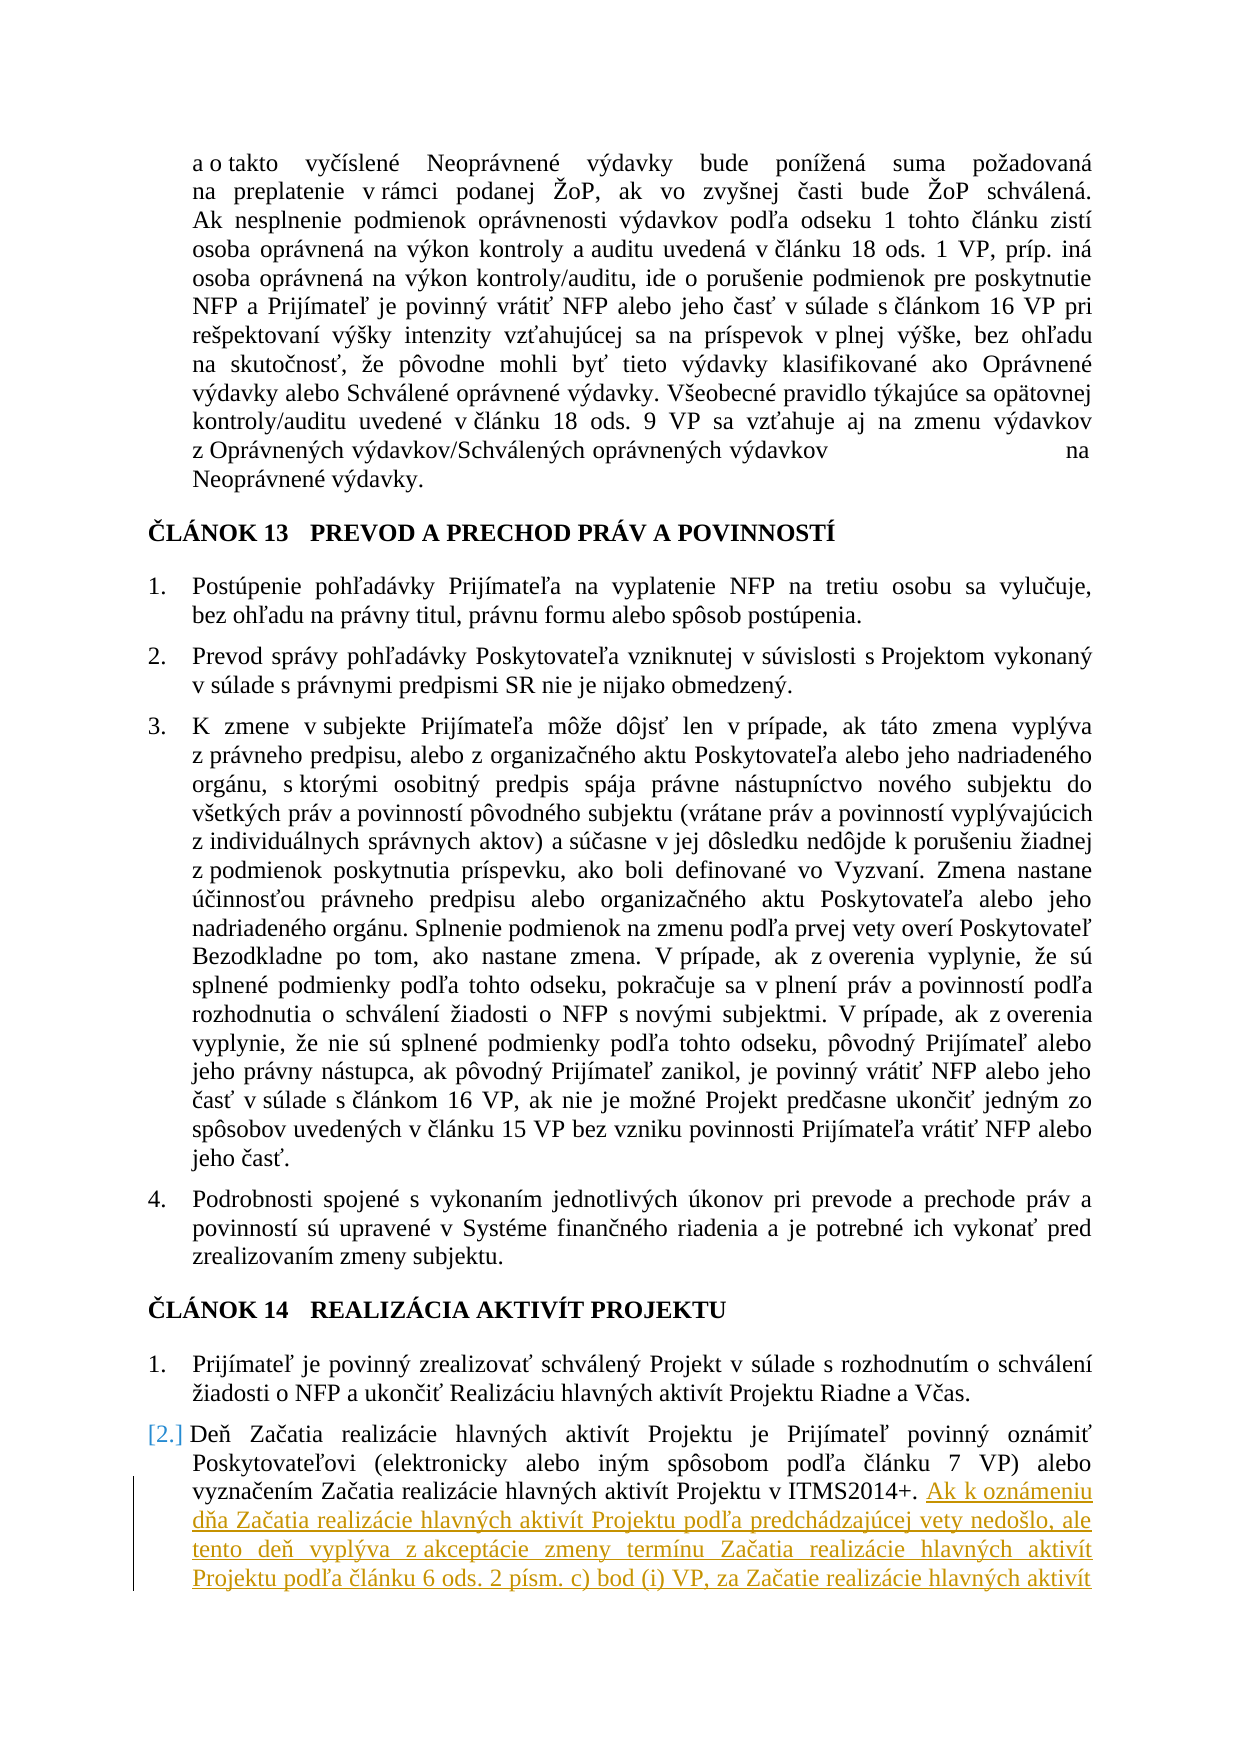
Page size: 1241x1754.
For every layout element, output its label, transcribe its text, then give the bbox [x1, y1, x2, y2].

list Prijímateľ je povinný zrealizovať schválený Projekt v súlade s rozhodnutím o schválení žiadosti o NFP a ukončiť Realizáciu hlavných aktivít Projektu Riadne a Včas. [148, 1349, 1093, 1406]
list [148, 1419, 1093, 1591]
list Postúpenie pohľadávky Prijímateľa na vyplatenie NFP na tretiu osobu sa vylučuje, bez ohľadu na právny titul, právnu formu alebo spôsob postúpenia. [148, 571, 1093, 629]
text ČLÁNOK 14 REALIZÁCIA AKTIVÍT PROJEKTU [148, 1295, 1093, 1324]
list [148, 148, 1093, 493]
subtitle ČLÁNOK 13 PREVOD A PRECHOD PRÁV A POVINNOSTÍ [148, 518, 1093, 546]
list Podrobnosti spojené s vykonaním jednotlivých úkonov pri prevode a prechode práv a povinností sú upravené v Systéme finančného riadenia a je potrebné ich vykonať pred zrealizovaním zmeny subjektu. [148, 1184, 1093, 1270]
list K zmene v subjekte Prijímateľa môže dôjsť len v prípade, ak táto zmena vyplýva z právneho predpisu, alebo z organizačného aktu Poskytovateľa alebo jeho nadriadeného orgánu, s ktorými osobitný predpis spája právne nástupníctvo nového subjektu do všetkých práv a povinností pôvodného subjektu (vrátane práv a povinností vyplývajúcich z individuálnych správnych aktov) a súčasne v jej dôsledku nedôjde k porušeniu žiadnej z podmienok poskytnutia príspevku, ako boli definované vo Vyzvaní. Zmena nastane účinnosťou právneho predpisu alebo organizačného aktu Poskytovateľa alebo jeho nadriadeného orgánu. Splnenie podmienok na zmenu podľa prvej vety overí Poskytovateľ Bezodkladne po tom, ako nastane zmena. V prípade, ak z overenia vyplynie, že sú splnené podmienky podľa tohto odseku, pokračuje sa v plnení práv a povinností podľa rozhodnutia o schválení žiadosti o NFP s novými subjektmi. V prípade, ak z overenia vyplynie, že nie sú splnené podmienky podľa tohto odseku, pôvodný Prijímateľ alebo jeho právny nástupca, ak pôvodný Prijímateľ zanikol, je povinný vrátiť NFP alebo jeho časť v súlade s článkom 16 VP, ak nie je možné Projekt predčasne ukončiť jedným zo spôsobov uvedených v článku 15 VP bez vzniku povinnosti Prijímateľa vrátiť NFP alebo jeho časť. [148, 711, 1093, 1171]
list Prevod správy pohľadávky Poskytovateľa vzniknutej v súvislosti s Projektom vykonaný v súlade s právnymi predpismi SR nie je nijako obmedzený. [148, 641, 1093, 699]
